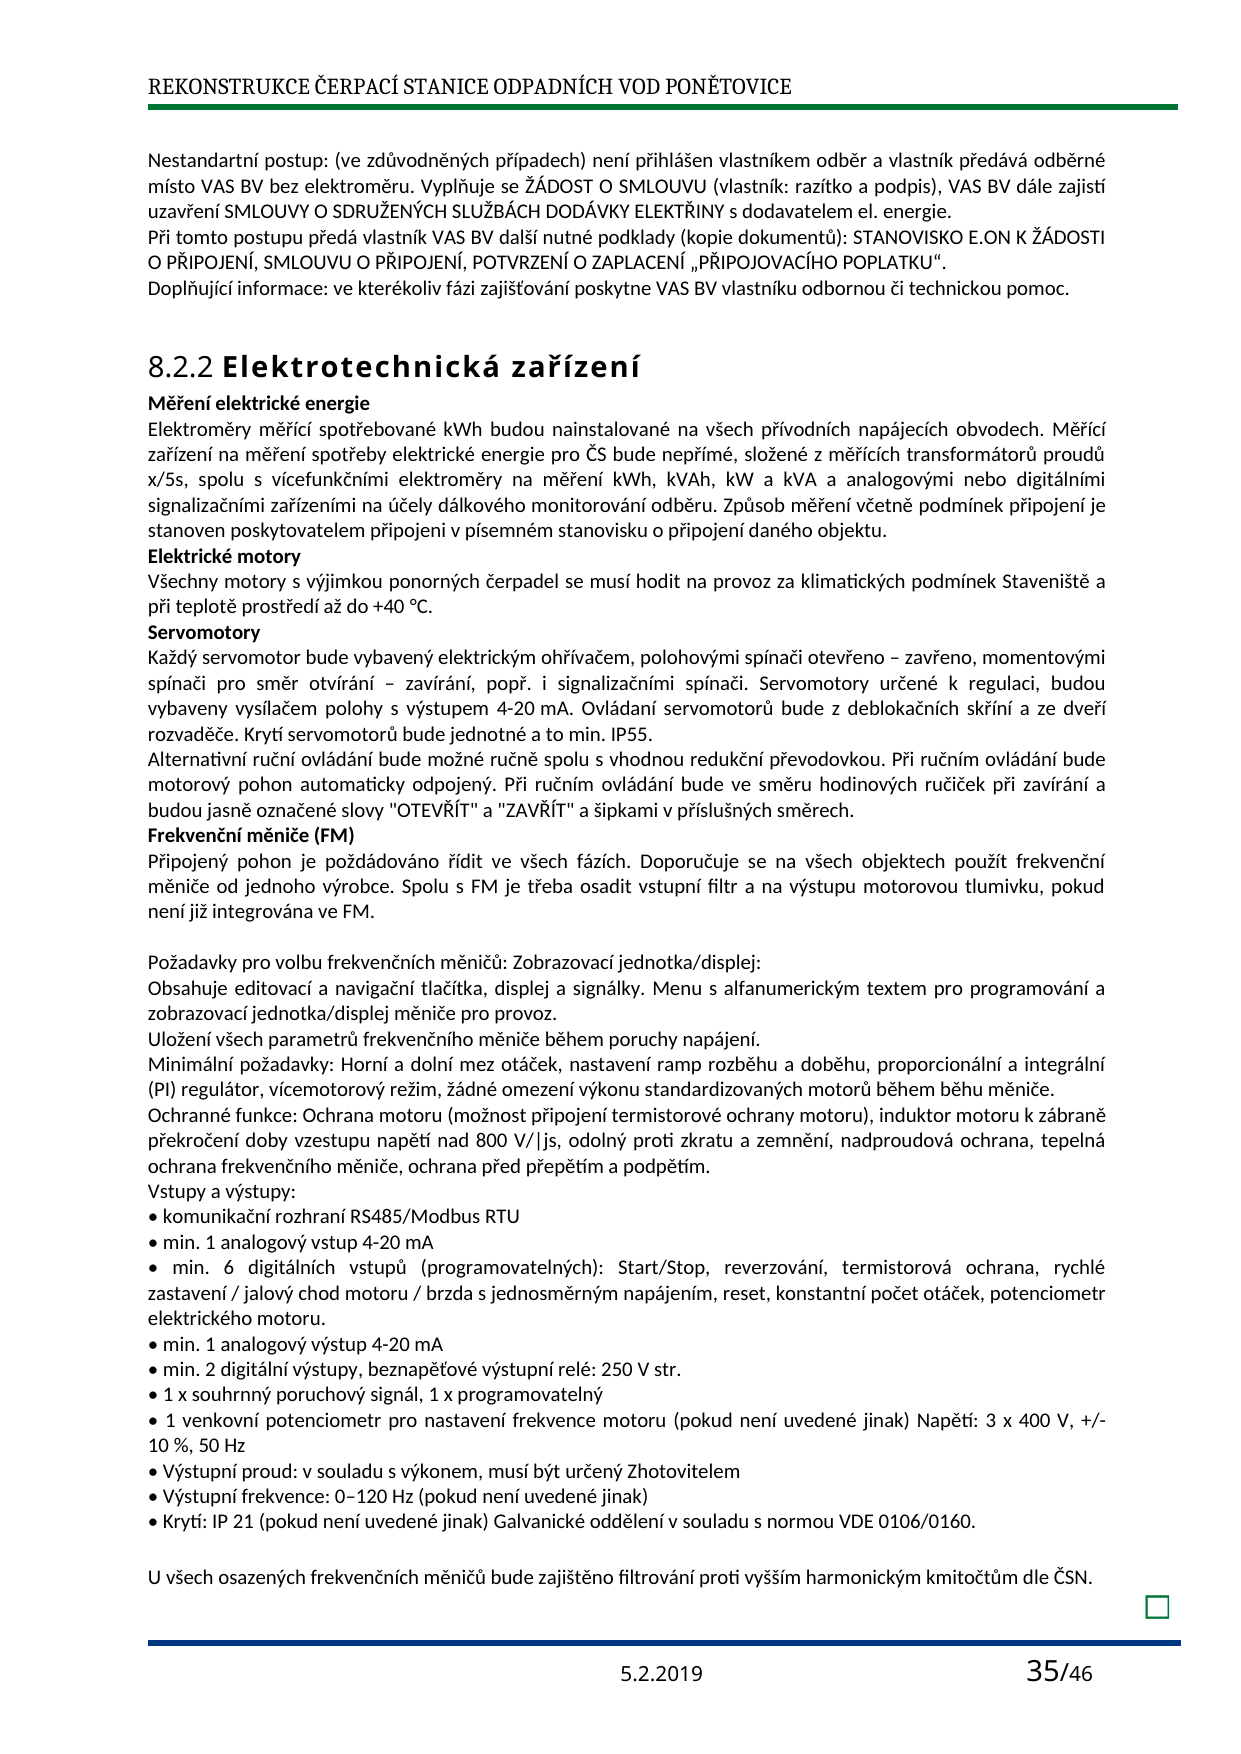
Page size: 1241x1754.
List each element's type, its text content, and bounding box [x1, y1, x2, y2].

text • Výstupní proud: v souladu s výkonem, musí být určený Zhotovitelem [148, 1458, 1107, 1483]
text • min. 1 analogový výstup 4-20 mA [148, 1331, 1107, 1356]
text Elektrické motory [148, 543, 1107, 568]
subtitle Elektrotechnická zařízení [148, 346, 1107, 386]
text • komunikační rozhraní RS485/Modbus RTU [148, 1204, 1107, 1229]
text Elektroměry měřící spotřebované kWh budou nainstalované na všech přívodních napájecích obvodech. Měřící zařízení na měření spotřeby elektrické energie pro ČS bude nepřímé, složené z měřících transformátorů proudů x/5s, spolu s vícefunkčními elektroměry na měření kWh, kVAh, kW a kVA a analogovými nebo digitálními signalizačními zařízeními na účely dálkového monitorování odběru. Způsob měření včetně podmínek připojení je stanoven poskytovatelem připojeni v písemném stanovisku o připojení daného objektu. [148, 416, 1107, 543]
text Nestandartní postup: (ve zdůvodněných případech) není přihlášen vlastníkem odběr a vlastník předává odběrné místo VAS BV bez elektroměru. Vyplňuje se ŽÁDOST O SMLOUVU (vlastník: razítko a podpis), VAS BV dále zajistí uzavření SMLOUVY O SDRUŽENÝCH SLUŽBÁCH DODÁVKY ELEKTŘINY s dodavatelem el. energie. [148, 148, 1107, 224]
text Při tomto postupu předá vlastník VAS BV další nutné podklady (kopie dokumentů): STANOVISKO E.ON K ŽÁDOSTI O PŘIPOJENÍ, SMLOUVU O PŘIPOJENÍ, POTVRZENÍ O ZAPLACENÍ „PŘIPOJOVACÍHO POPLATKU“. [148, 224, 1107, 275]
text • Výstupní frekvence: 0–120 Hz (pokud není uvedené jinak) [148, 1483, 1107, 1509]
text Měření elektrické energie [148, 390, 1107, 416]
text Uložení všech parametrů frekvenčního měniče během poruchy napájení. [148, 1026, 1107, 1051]
text • Krytí: IP 21 (pokud není uvedené jinak) Galvanické oddělení v souladu s normou VDE 0106/0160. [148, 1509, 1107, 1534]
text • min. 1 analogový vstup 4-20 mA [148, 1229, 1107, 1254]
text Alternativní ruční ovládání bude možné ručně spolu s vhodnou redukční převodovkou. Při ručním ovládání bude motorový pohon automaticky odpojený. Při ručním ovládání bude ve směru hodinových ručiček při zavírání a budou jasně označené slovy "OTEVŘÍT" a "ZAVŘÍT" a šipkami v příslušných směrech. [148, 746, 1107, 822]
text Servomotory [148, 619, 1107, 644]
text • min. 6 digitálních vstupů (programovatelných): Start/Stop, reverzování, termistorová ochrana, rychlé zastavení / jalový chod motoru / brzda s jednosměrným napájením, reset, konstantní počet otáček, potenciometr elektrického motoru. [148, 1254, 1107, 1331]
text • 1 x souhrnný poruchový signál, 1 x programovatelný [148, 1382, 1107, 1407]
text Obsahuje editovací a navigační tlačítka, displej a signálky. Menu s alfanumerickým textem pro programování a zobrazovací jednotka/displej měniče pro provoz. [148, 975, 1107, 1026]
text • min. 2 digitální výstupy, beznapěťové výstupní relé: 250 V str. [148, 1356, 1107, 1382]
text Připojený pohon je poždádováno řídit ve všech fázích. Doporučuje se na všech objektech použít frekvenční měniče od jednoho výrobce. Spolu s FM je třeba osadit vstupní filtr a na výstupu motorovou tlumivku, pokud není již integrována ve FM. [148, 848, 1107, 924]
text Frekvenční měniče (FM) [148, 822, 1107, 848]
text Všechny motory s výjimkou ponorných čerpadel se musí hodit na provoz za klimatických podmínek Staveniště a při teplotě prostředí až do +40 °C. [148, 568, 1107, 619]
text Ochranné funkce: Ochrana motoru (možnost připojení termistorové ochrany motoru), induktor motoru k zábraně překročení doby vzestupu napětí nad 800 V/|js, odolný proti zkratu a zemnění, nadproudová ochrana, tepelná ochrana frekvenčního měniče, ochrana před přepětím a podpětím. [148, 1102, 1107, 1178]
text Minimální požadavky: Horní a dolní mez otáček, nastavení ramp rozběhu a doběhu, proporcionální a integrální (PI) regulátor, vícemotorový režim, žádné omezení výkonu standardizovaných motorů během běhu měniče. [148, 1051, 1107, 1102]
text Požadavky pro volbu frekvenčních měničů: Zobrazovací jednotka/displej: [148, 949, 1107, 975]
text U všech osazených frekvenčních měničů bude zajištěno filtrování proti vyšším harmonickým kmitočtům dle ČSN. [148, 1564, 1107, 1590]
text • 1 venkovní potenciometr pro nastavení frekvence motoru (pokud není uvedené jinak) Napětí: 3 x 400 V, +/- 10 %, 50 Hz [148, 1407, 1107, 1458]
text Vstupy a výstupy: [148, 1178, 1107, 1204]
text Doplňující informace: ve kterékoliv fázi zajišťování poskytne VAS BV vlastníku odbornou či technickou pomoc. [148, 275, 1107, 300]
picture [1145, 1595, 1170, 1619]
text Každý servomotor bude vybavený elektrickým ohřívačem, polohovými spínači otevřeno – zavřeno, momentovými spínači pro směr otvírání – zavírání, popř. i signalizačními spínači. Servomotory určené k regulaci, budou vybaveny vysílačem polohy s výstupem 4-20 mA. Ovládaní servomotorů bude z deblokačních skříní a ze dveří rozvaděče. Krytí servomotorů bude jednotné a to min. IP55. [148, 644, 1107, 746]
